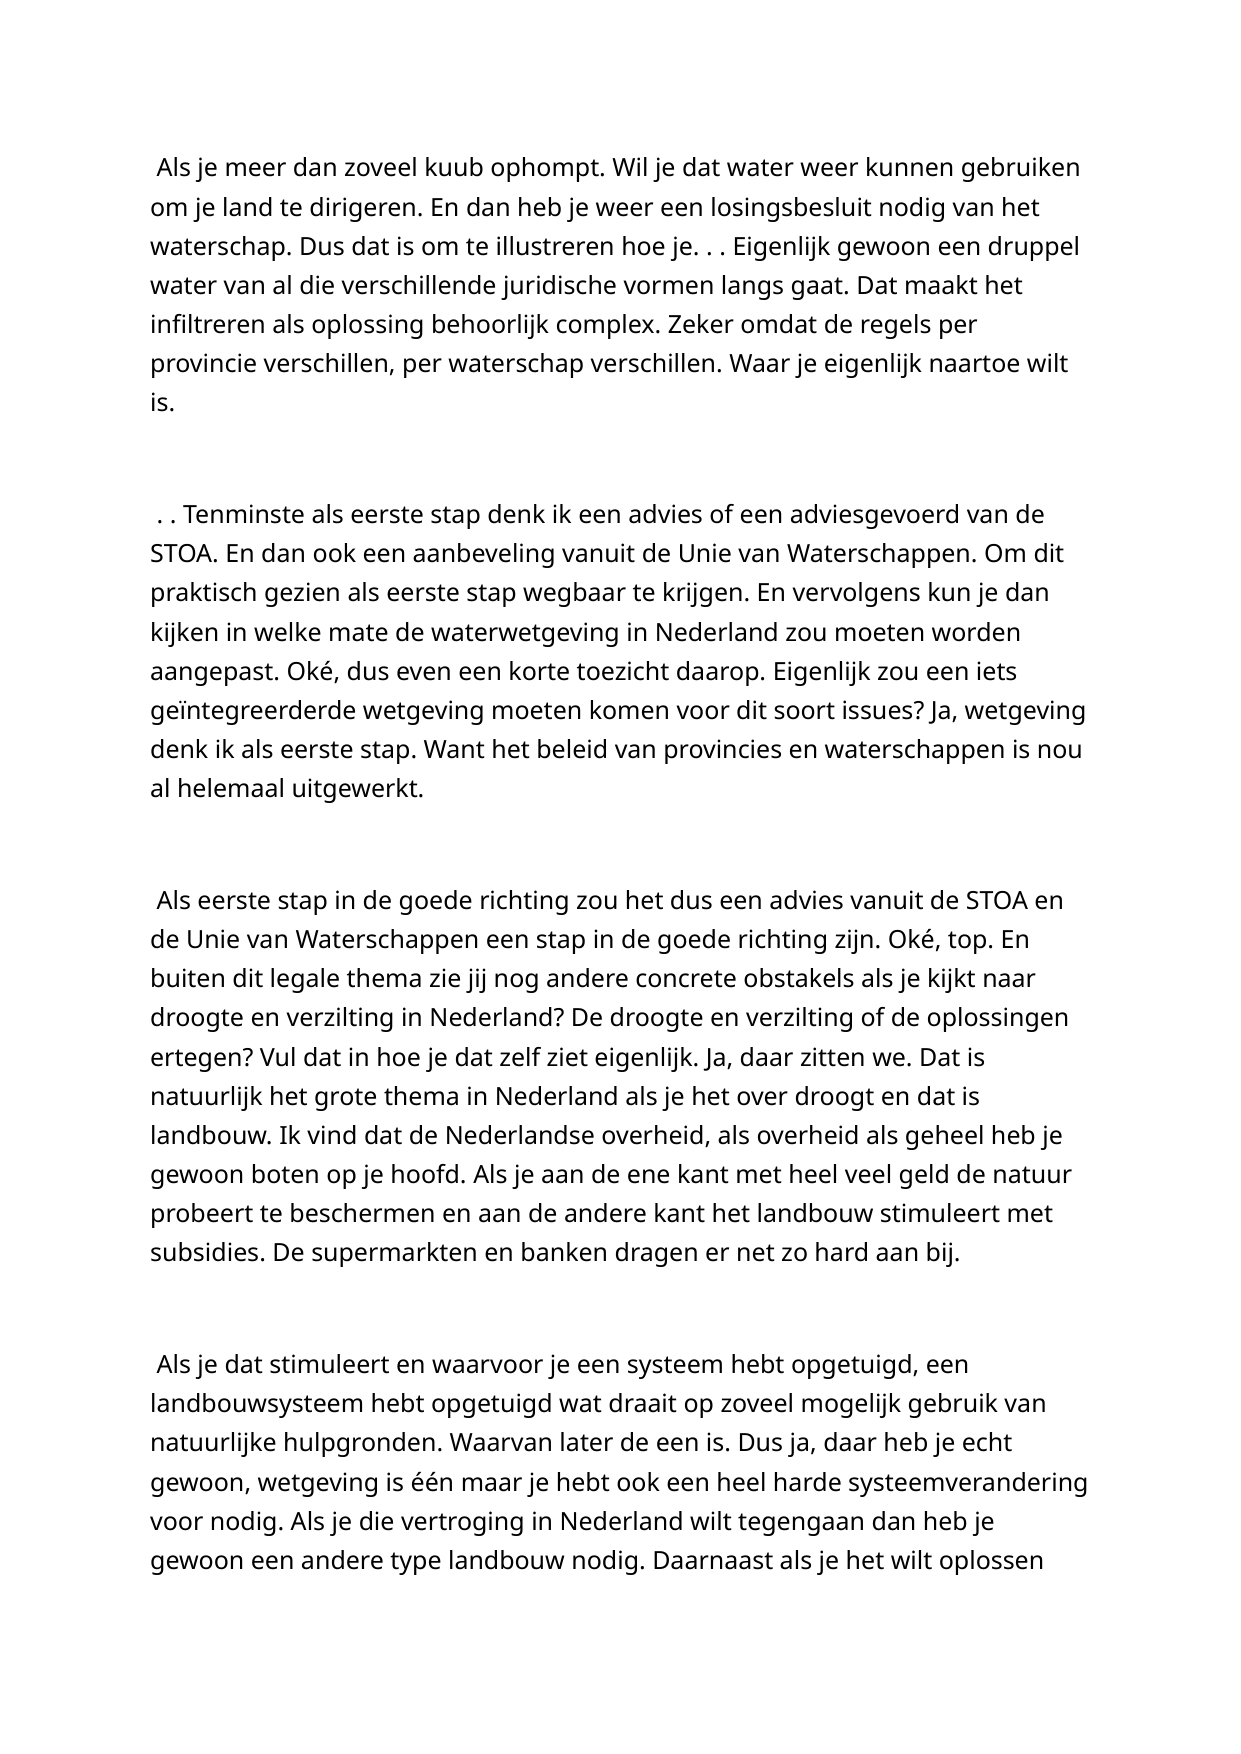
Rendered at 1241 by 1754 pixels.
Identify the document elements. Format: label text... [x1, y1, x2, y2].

text . . Tenminste als eerste stap denk ik een advies of een adviesgevoerd van de STOA. En dan ook een aanbeveling vanuit de Unie van Waterschappen. Om dit praktisch gezien als eerste stap wegbaar te krijgen. En vervolgens kun je dan kijken in welke mate de waterwetgeving in Nederland zou moeten worden aangepast. Oké, dus even een korte toezicht daarop. Eigenlijk zou een iets geïntegreerderde wetgeving moeten komen voor dit soort issues? Ja, wetgeving denk ik als eerste stap. Want het beleid van provincies en waterschappen is nou al helemaal uitgewerkt. [150, 497, 1090, 805]
text Als je meer dan zoveel kuub ophompt. Wil je dat water weer kunnen gebruiken om je land te dirigeren. En dan heb je weer een losingsbesluit nodig van het waterschap. Dus dat is om te illustreren hoe je. . . Eigenlijk gewoon een druppel water van al die verschillende juridische vormen langs gaat. Dat maakt het infiltreren als oplossing behoorlijk complex. Zeker omdat de regels per provincie verschillen, per waterschap verschillen. Waar je eigenlijk naartoe wilt is. [150, 150, 1090, 419]
text Als eerste stap in de goede richting zou het dus een advies vanuit de STOA en de Unie van Waterschappen een stap in de goede richting zijn. Oké, top. En buiten dit legale thema zie jij nog andere concrete obstakels als je kijkt naar droogte en verzilting in Nederland? De droogte en verzilting of de oplossingen ertegen? Vul dat in hoe je dat zelf ziet eigenlijk. Ja, daar zitten we. Dat is natuurlijk het grote thema in Nederland als je het over droogt en dat is landbouw. Ik vind dat de Nederlandse overheid, als overheid als geheel heb je gewoon boten op je hoofd. Als je aan de ene kant met heel veel geld de natuur probeert te beschermen en aan de andere kant het landbouw stimuleert met subsidies. De supermarkten en banken dragen er net zo hard aan bij. [150, 882, 1090, 1269]
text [150, 1347, 1090, 1577]
